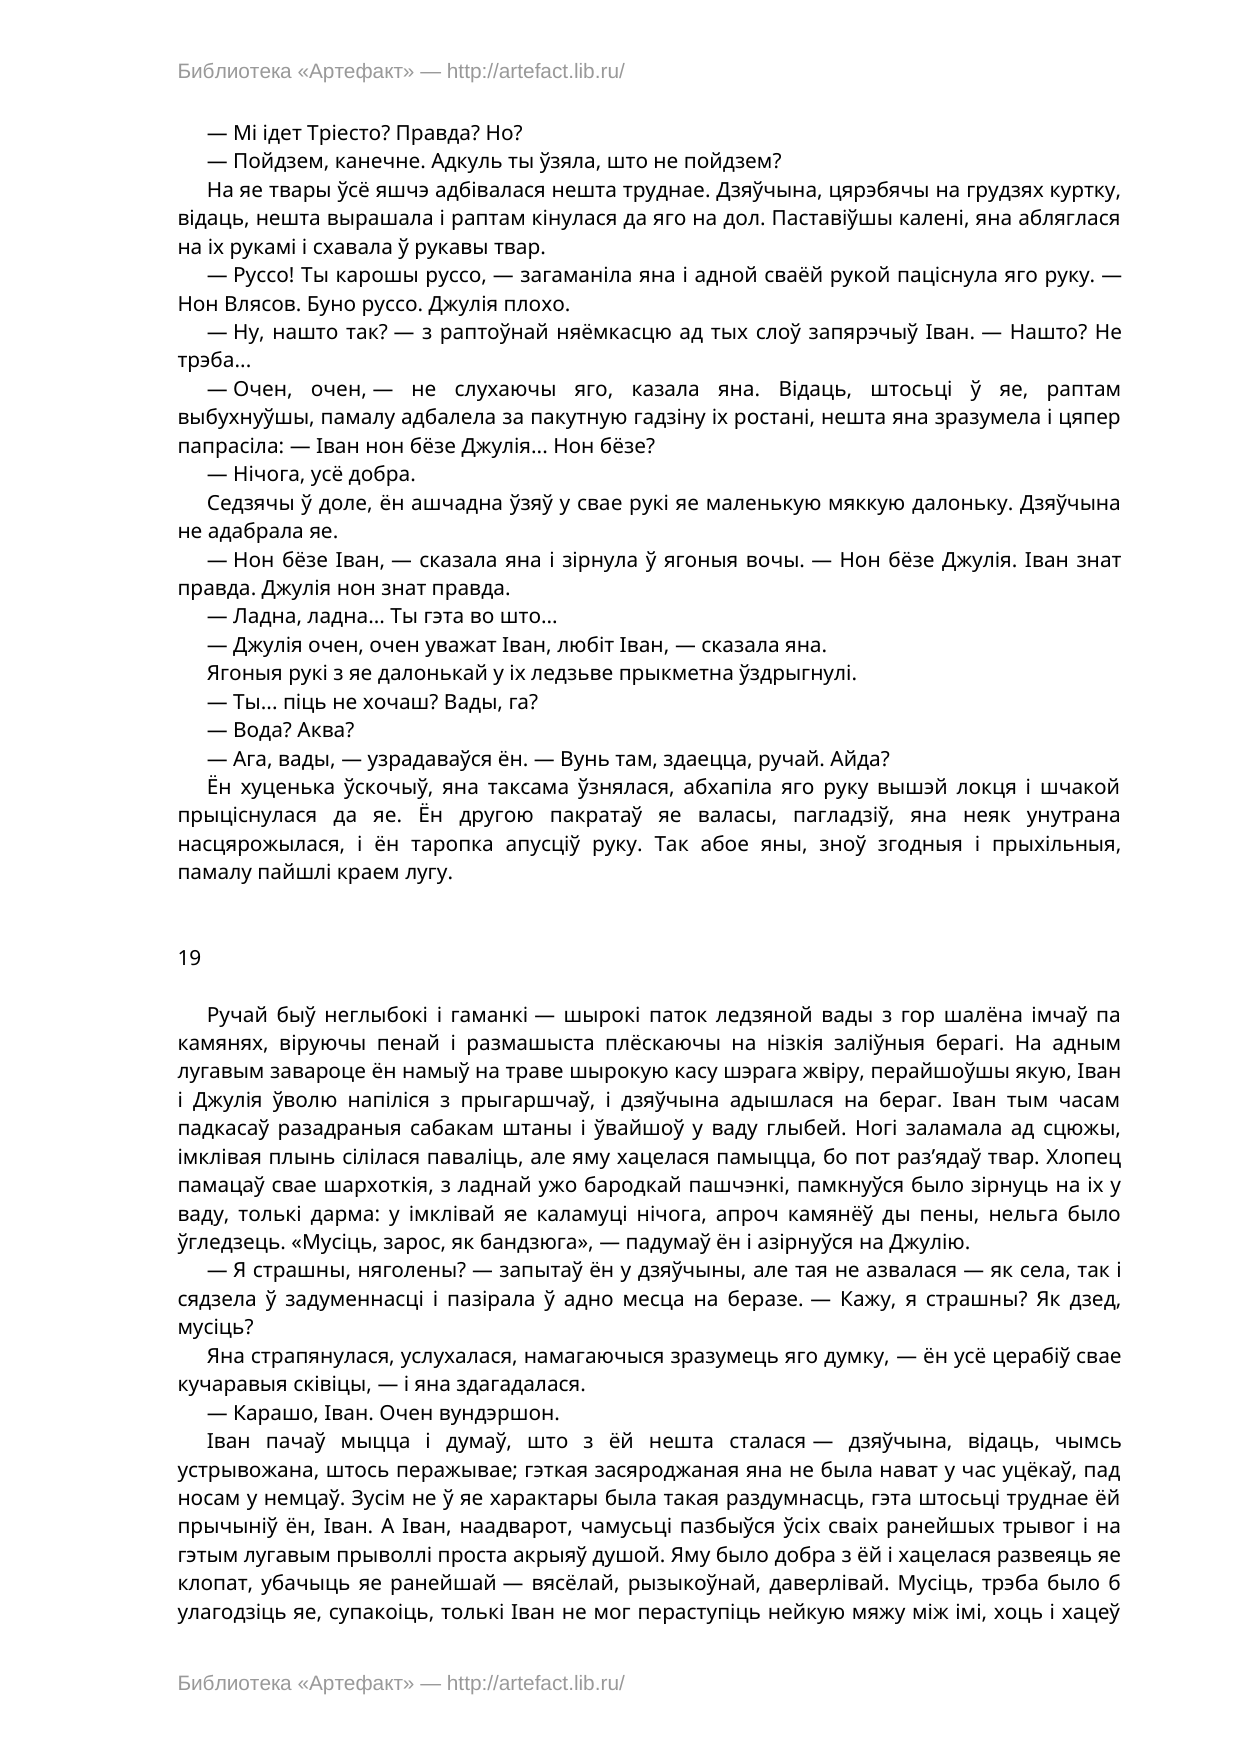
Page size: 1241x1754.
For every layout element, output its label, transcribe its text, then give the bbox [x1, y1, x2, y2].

text — Ну, нашто так? — з раптоўнай няёмкасцю ад тых слоў запярэчыў Іван. — Нашто? Не трэба... [177, 317, 1122, 374]
text — Пойдзем, канечне. Адкуль ты ўзяла, што не пойдзем? [177, 147, 1122, 175]
text — Ты... піць не хочаш? Вады, га? [177, 687, 1122, 715]
text — Нічога, усё добра. [177, 459, 1122, 488]
text — Джулія очен, очен уважат Іван, любіт Іван, — сказала яна. [177, 630, 1122, 658]
text На яе твары ўсё яшчэ адбівалася нешта труднае. Дзяўчына, цярэбячы на грудзях куртку, відаць, нешта вырашала і раптам кінулася да яго на дол. Паставіўшы калені, яна абляглася на іх рукамі і схавала ў рукавы твар. [177, 175, 1122, 260]
text Ручай быў неглыбокі і гаманкі — шырокі паток ледзяной вады з гор шалёна імчаў па камянях, віруючы пенай і размашыста плёскаючы на нізкія заліўныя берагі. На адным лугавым завароце ён намыў на траве шырокую касу шэрага жвіру, перайшоўшы якую, Іван і Джулія ўволю напіліся з прыгаршчаў, і дзяўчына адышлася на бераг. Іван тым часам падкасаў разадраныя сабакам штаны і ўвайшоў у ваду глыбей. Ногі заламала ад сцюжы, імклівая плынь сілілася паваліць, але яму хацелася памыцца, бо пот раз’ядаў твар. Хлопец памацаў свае шархоткія, з ладнай ужо бародкай пашчэнкі, памкнуўся было зірнуць на іх у ваду, толькі дарма: у імклівай яе каламуці нічога, апроч камянёў ды пены, нельга было ўгледзець. «Мусіць, зарос, як бандзюга», — падумаў ён і азірнуўся на Джулію. [177, 1000, 1122, 1256]
text — Ладна, ладна... Ты гэта во што... [177, 602, 1122, 630]
text — Руссо! Ты карошы руссо, — загаманіла яна і адной сваёй рукой паціснула яго руку. — Нон Влясов. Буно руссо. Джулія плохо. [177, 260, 1122, 317]
text Яна страпянулася, услухалася, намагаючыся зразумець яго думку, — ён усё церабіў свае кучаравыя сківіцы, — і яна здагадалася. [177, 1341, 1122, 1398]
text Ён хуценька ўскочыў, яна таксама ўзнялася, абхапіла яго руку вышэй локця і шчакой прыціснулася да яе. Ён другою пакратаў яе валасы, пагладзіў, яна неяк унутрана насцярожылася, і ён таропка апусціў руку. Так абое яны, зноў згодныя і прыхільныя, памалу пайшлі краем лугу. [177, 772, 1122, 886]
text — Я страшны, няголены? — запытаў ён у дзяўчыны, але тая не азвалася — як села, так і сядзела ў задуменнасці і пазірала ў адно месца на беразе. — Кажу, я страшны? Як дзед, мусіць? [177, 1256, 1122, 1341]
text — Вода? Аква? [177, 715, 1122, 744]
text — Ага, вады, — узрадаваўся ён. — Вунь там, здаецца, ручай. Айда? [177, 744, 1122, 772]
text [177, 1426, 1122, 1625]
subtitle 19 [177, 943, 1122, 971]
text — Карашо, Іван. Очен вундэршон. [177, 1398, 1122, 1426]
text — Мі ідет Тріесто? Правда? Но? [177, 118, 1122, 147]
text Ягоныя рукі з яе далонькай у іх ледзьве прыкметна ўздрыгнулі. [177, 658, 1122, 687]
text Седзячы ў доле, ён ашчадна ўзяў у свае рукі яе маленькую мяккую далоньку. Дзяўчына не адабрала яе. [177, 488, 1122, 545]
text — Нон бёзе Іван, — сказала яна і зірнула ў ягоныя вочы. — Нон бёзе Джулія. Іван знат правда. Джулія нон знат правда. [177, 545, 1122, 602]
text — Очен, очен, — не слухаючы яго, казала яна. Відаць, штосьці ў яе, раптам выбухнуўшы, памалу адбалела за пакутную гадзіну іх ростані, нешта яна зразумела і цяпер папрасіла: — Іван нон бёзе Джулія... Нон бёзе? [177, 374, 1122, 459]
